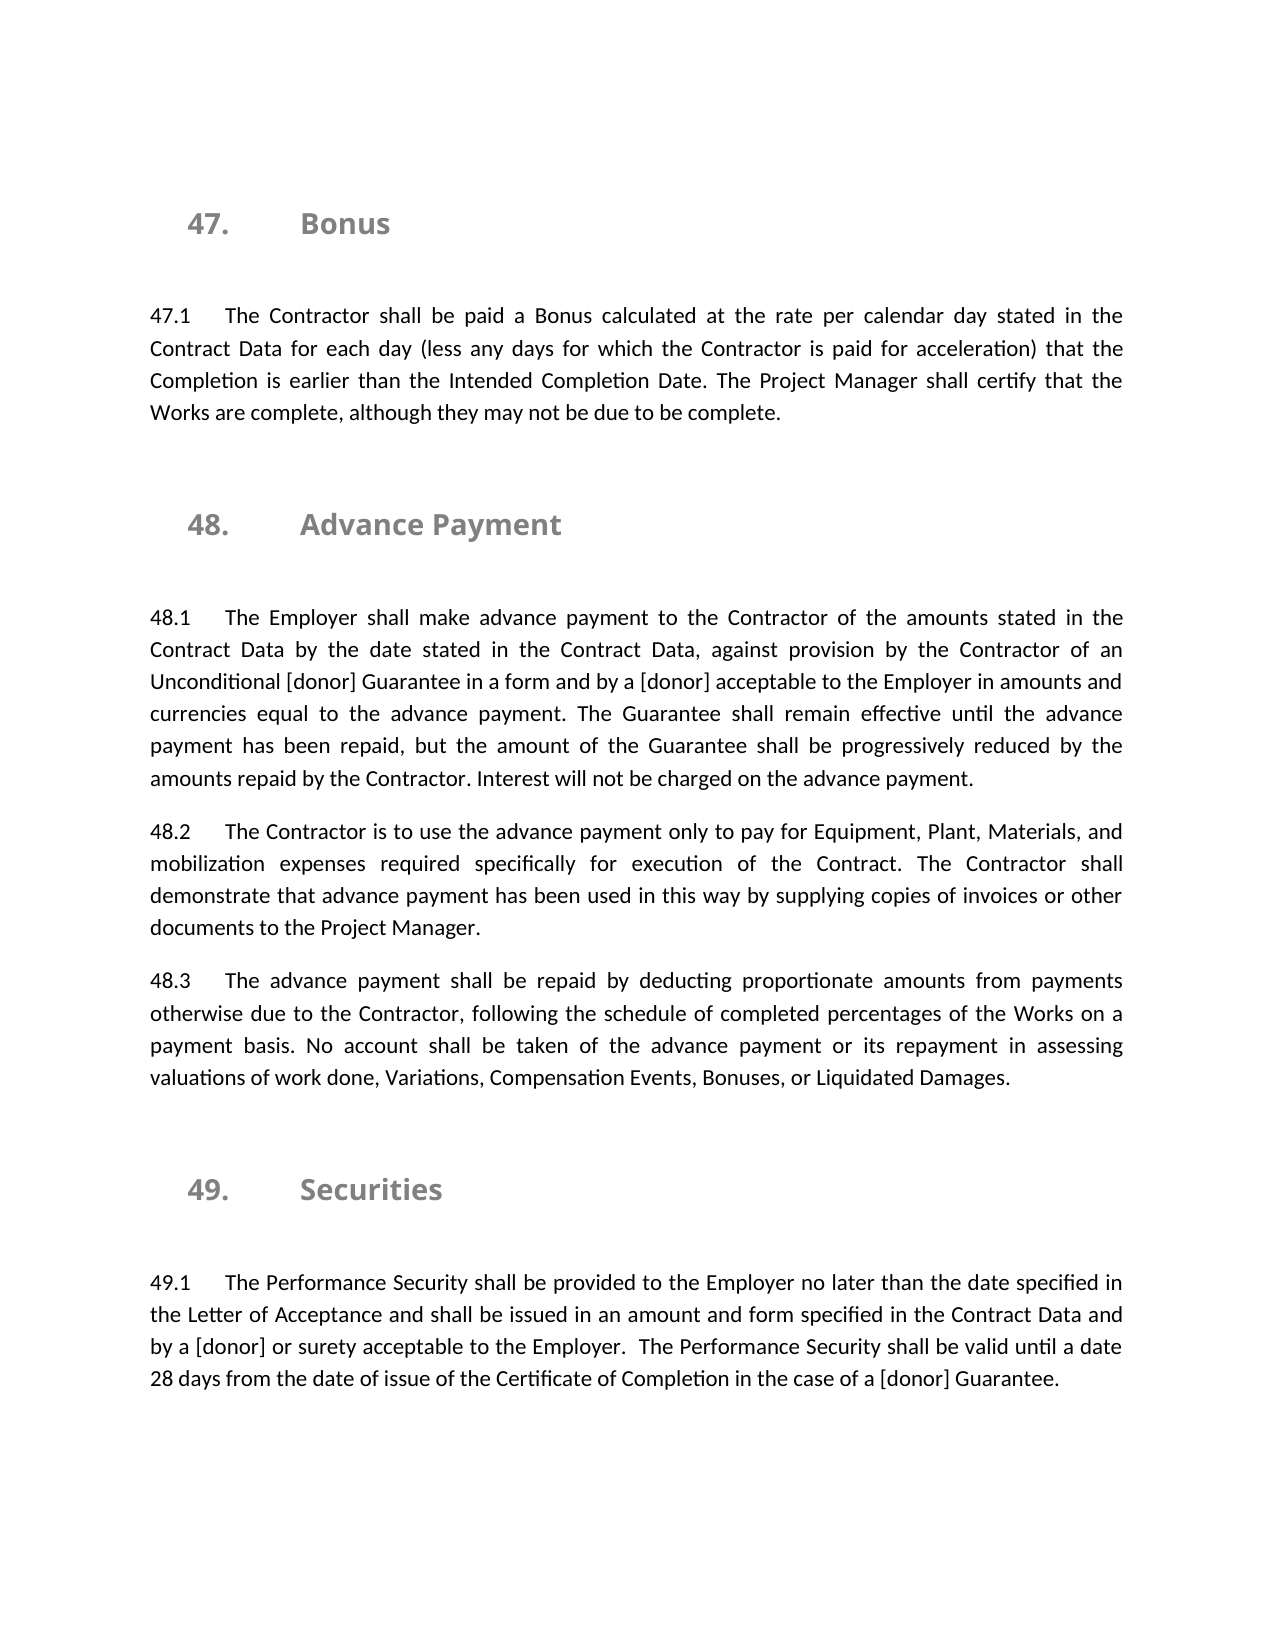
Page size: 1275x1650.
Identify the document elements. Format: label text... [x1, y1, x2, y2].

text 49.1 The Performance Security shall be provided to the Employer no later than the date specified in the Letter of Acceptance and shall be issued in an amount and form specified in the Contract Data and by a [donor] or surety acceptable to the Employer. The Performance Security shall be valid until a date 28 days from the date of issue of the Certificate of Completion in the case of a [donor] Guarantee. [150, 1268, 1125, 1392]
subtitle Bonus [187, 203, 1125, 243]
text 48.1 The Employer shall make advance payment to the Contractor of the amounts stated in the Contract Data by the date stated in the Contract Data, against provision by the Contractor of an Unconditional [donor] Guarantee in a form and by a [donor] acceptable to the Employer in amounts and currencies equal to the advance payment. The Guarantee shall remain effective until the advance payment has been repaid, but the amount of the Guarantee shall be progressively reduced by the amounts repaid by the Contractor. Interest will not be charged on the advance payment. [150, 603, 1125, 792]
text 48.3 The advance payment shall be repaid by deducting proportionate amounts from payments otherwise due to the Contractor, following the schedule of completed percentages of the Works on a payment basis. No account shall be taken of the advance payment or its repayment in assessing valuations of work done, Variations, Compensation Events, Bonuses, or Liquidated Damages. [150, 966, 1125, 1091]
text 48.2 The Contractor is to use the advance payment only to pay for Equipment, Plant, Materials, and mobilization expenses required specifically for execution of the Contract. The Contractor shall demonstrate that advance payment has been used in this way by supplying copies of invoices or other documents to the Project Manager. [150, 817, 1125, 941]
subtitle Advance Payment [187, 504, 1125, 544]
text 47.1 The Contractor shall be paid a Bonus calculated at the rate per calendar day stated in the Contract Data for each day (less any days for which the Contractor is paid for acceleration) that the Completion is earlier than the Intended Completion Date. The Project Manager shall certify that the Works are complete, although they may not be due to be complete. [150, 302, 1125, 426]
subtitle Securities [187, 1169, 1125, 1209]
